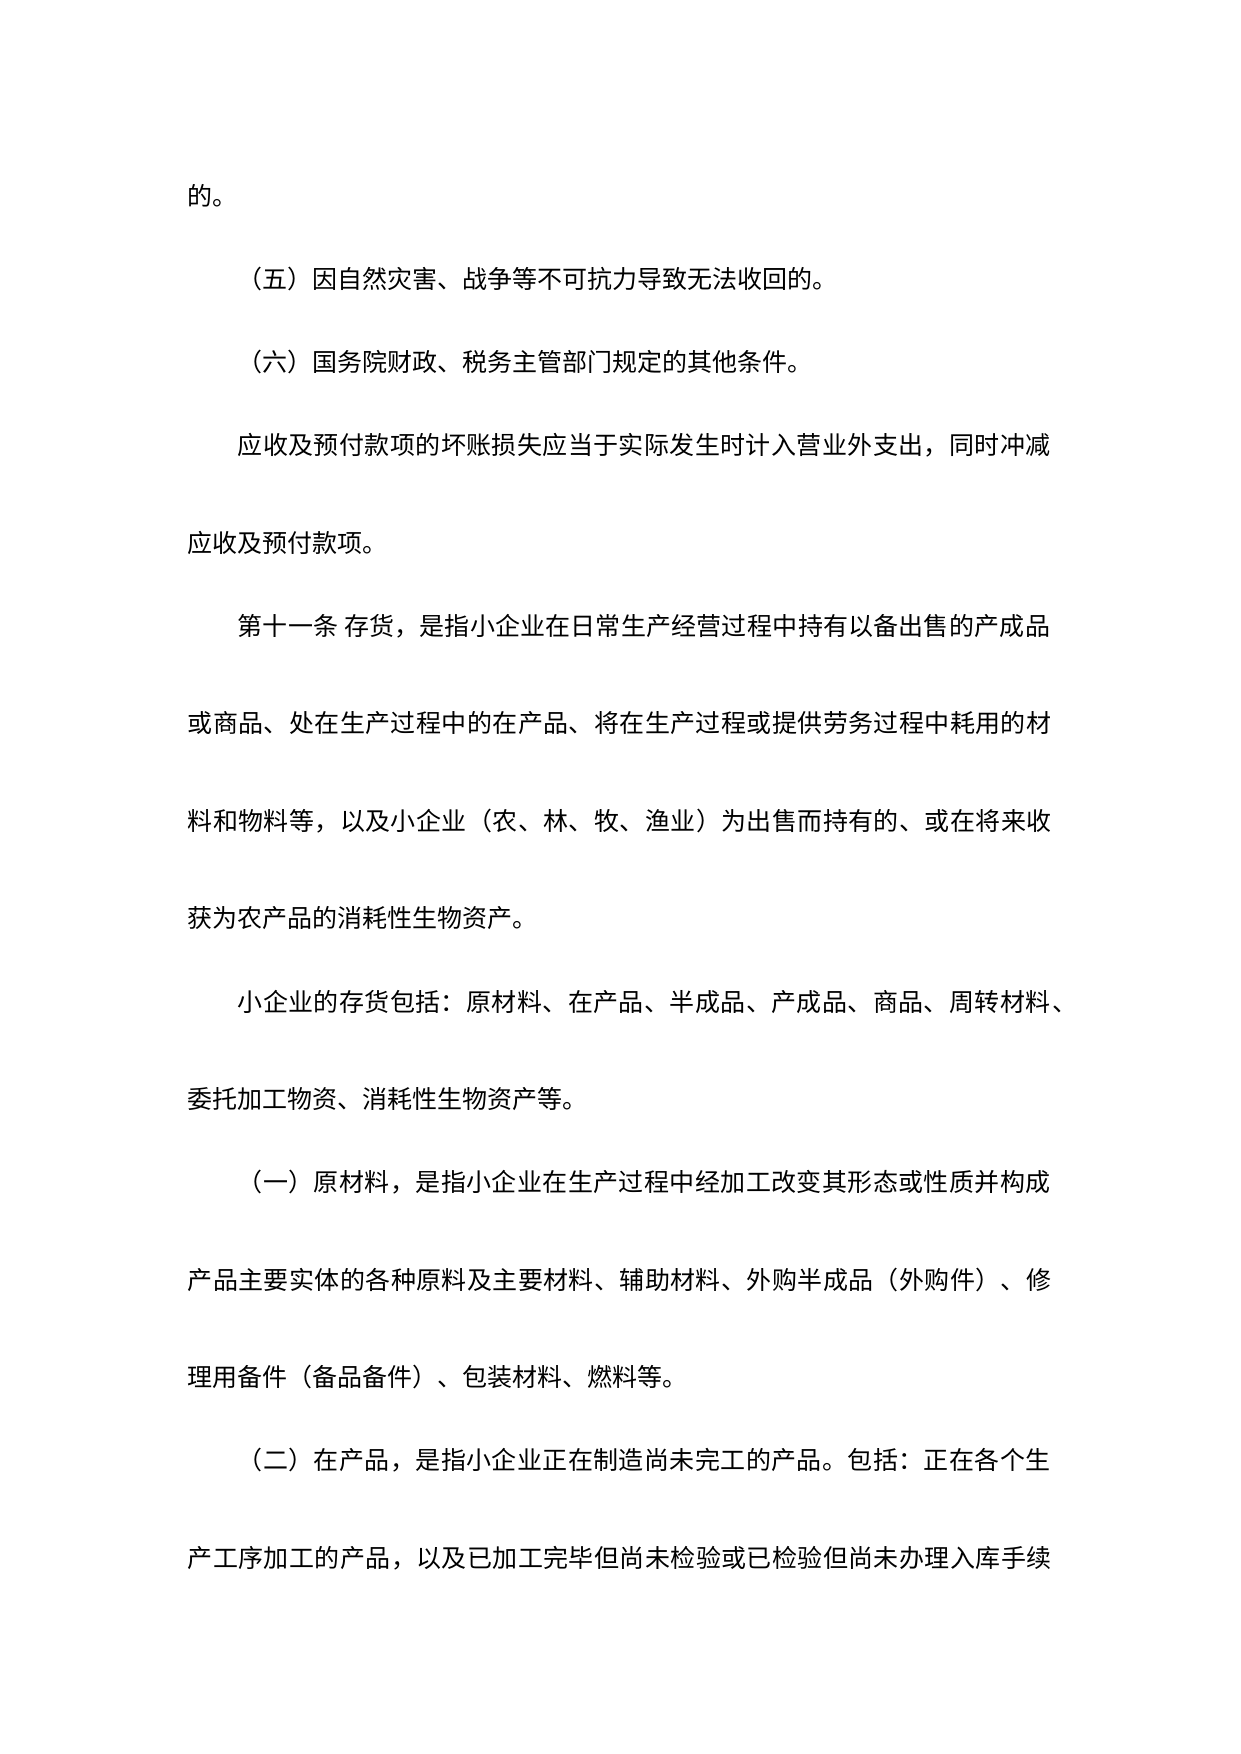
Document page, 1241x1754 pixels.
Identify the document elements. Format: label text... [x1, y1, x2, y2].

text （六）国务院财政、税务主管部门规定的其他条件。 [187, 328, 1053, 393]
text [187, 1426, 1053, 1589]
text 应收及预付款项的坏账损失应当于实际发生时计入营业外支出，同时冲减应收及预付款项。 [187, 411, 1053, 574]
text （一）原材料，是指小企业在生产过程中经加工改变其形态或性质并构成产品主要实体的各种原料及主要材料、辅助材料、外购半成品（外购件）、修理用备件（备品备件）、包装材料、燃料等。 [187, 1148, 1053, 1408]
text 第十一条 存货，是指小企业在日常生产经营过程中持有以备出售的产成品或商品、处在生产过程中的在产品、将在生产过程或提供劳务过程中耗用的材料和物料等，以及小企业（农、林、牧、渔业）为出售而持有的、或在将来收获为农产品的消耗性生物资产。 [187, 592, 1053, 949]
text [187, 162, 1053, 227]
text （五）因自然灾害、战争等不可抗力导致无法收回的。 [187, 245, 1053, 310]
text 小企业的存货包括：原材料、在产品、半成品、产成品、商品、周转材料、委托加工物资、消耗性生物资产等。 [187, 968, 1053, 1130]
